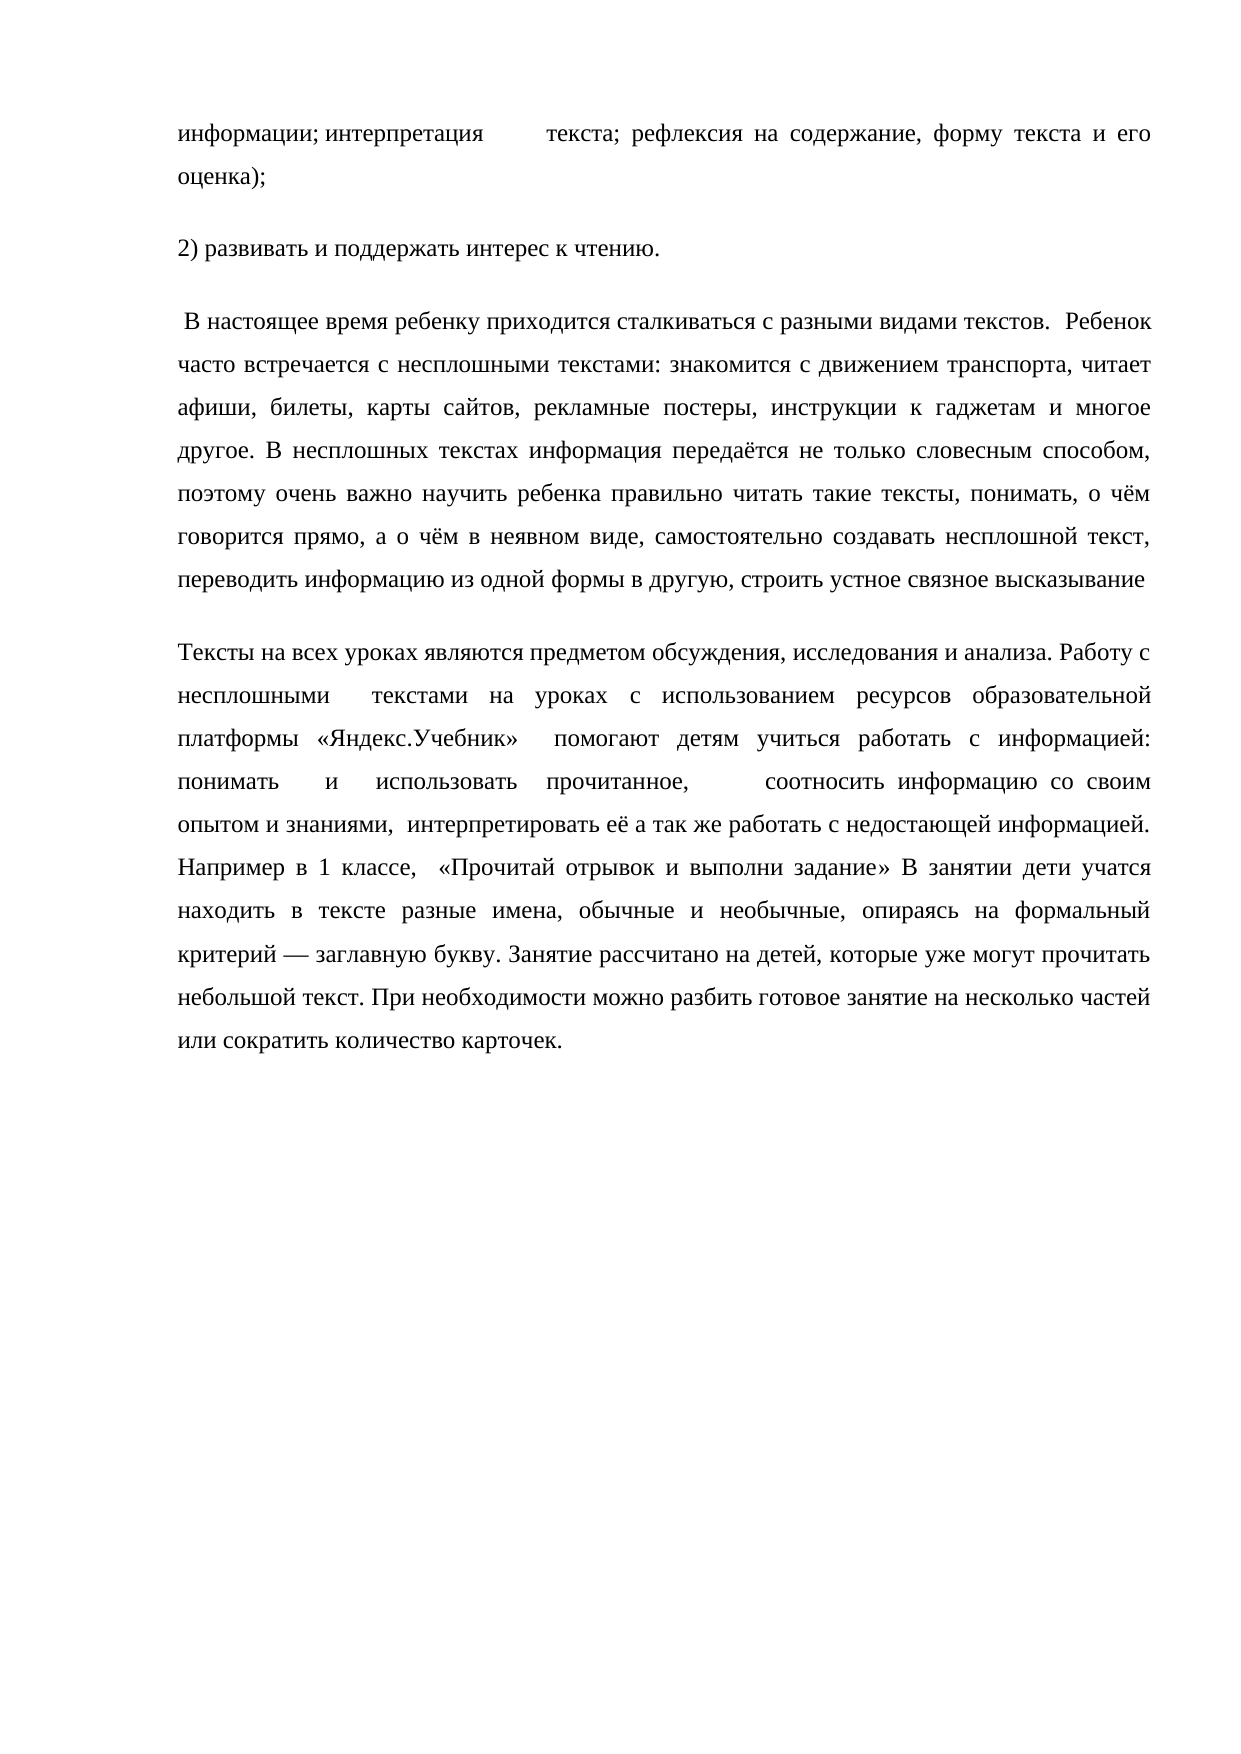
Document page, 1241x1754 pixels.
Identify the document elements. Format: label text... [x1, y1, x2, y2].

text Тексты на всех уроках являются предметом обсуждения, исследования и анализа. Работу с несплошными текстами на уроках с использованием ресурсов образовательной платформы «Яндекс.Учебник» помогают детям учиться работать с информацией: понимать и использовать прочитанное, соотносить информацию со своим опытом и знаниями, интерпретировать её а так же работать с недостающей информацией. Например в 1 классе, «Прочитай отрывок и выполни задание» В занятии дети учатся находить в тексте разные имена, обычные и необычные, опираясь на формальный критерий — заглавную букву. Занятие рассчитано на детей, которые уже могут прочитать небольшой текст. При необходимости можно разбить готовое занятие на несколько частей или сократить количество карточек. [177, 637, 1152, 1054]
text информации; интерпретация текста; рефлексия на содержание, форму текста и его оценка); [177, 118, 1152, 190]
text В настоящее время ребенку приходится сталкиваться с разными видами текстов. Ребенок часто встречается с несплошными текстами: знакомится с движением транспорта, читает афиши, билеты, карты сайтов, рекламные постеры, инструкции к гаджетам и многое другое. В несплошных текстах информация передаётся не только словесным способом, поэтому очень важно научить ребенка правильно читать такие тексты, понимать, о чём говорится прямо, а о чём в неявном виде, самостоятельно создавать несплошной текст, переводить информацию из одной формы в другую, строить устное связное высказывание [177, 306, 1152, 593]
text 2) развивать и поддержать интерес к чтению. [177, 233, 1152, 262]
